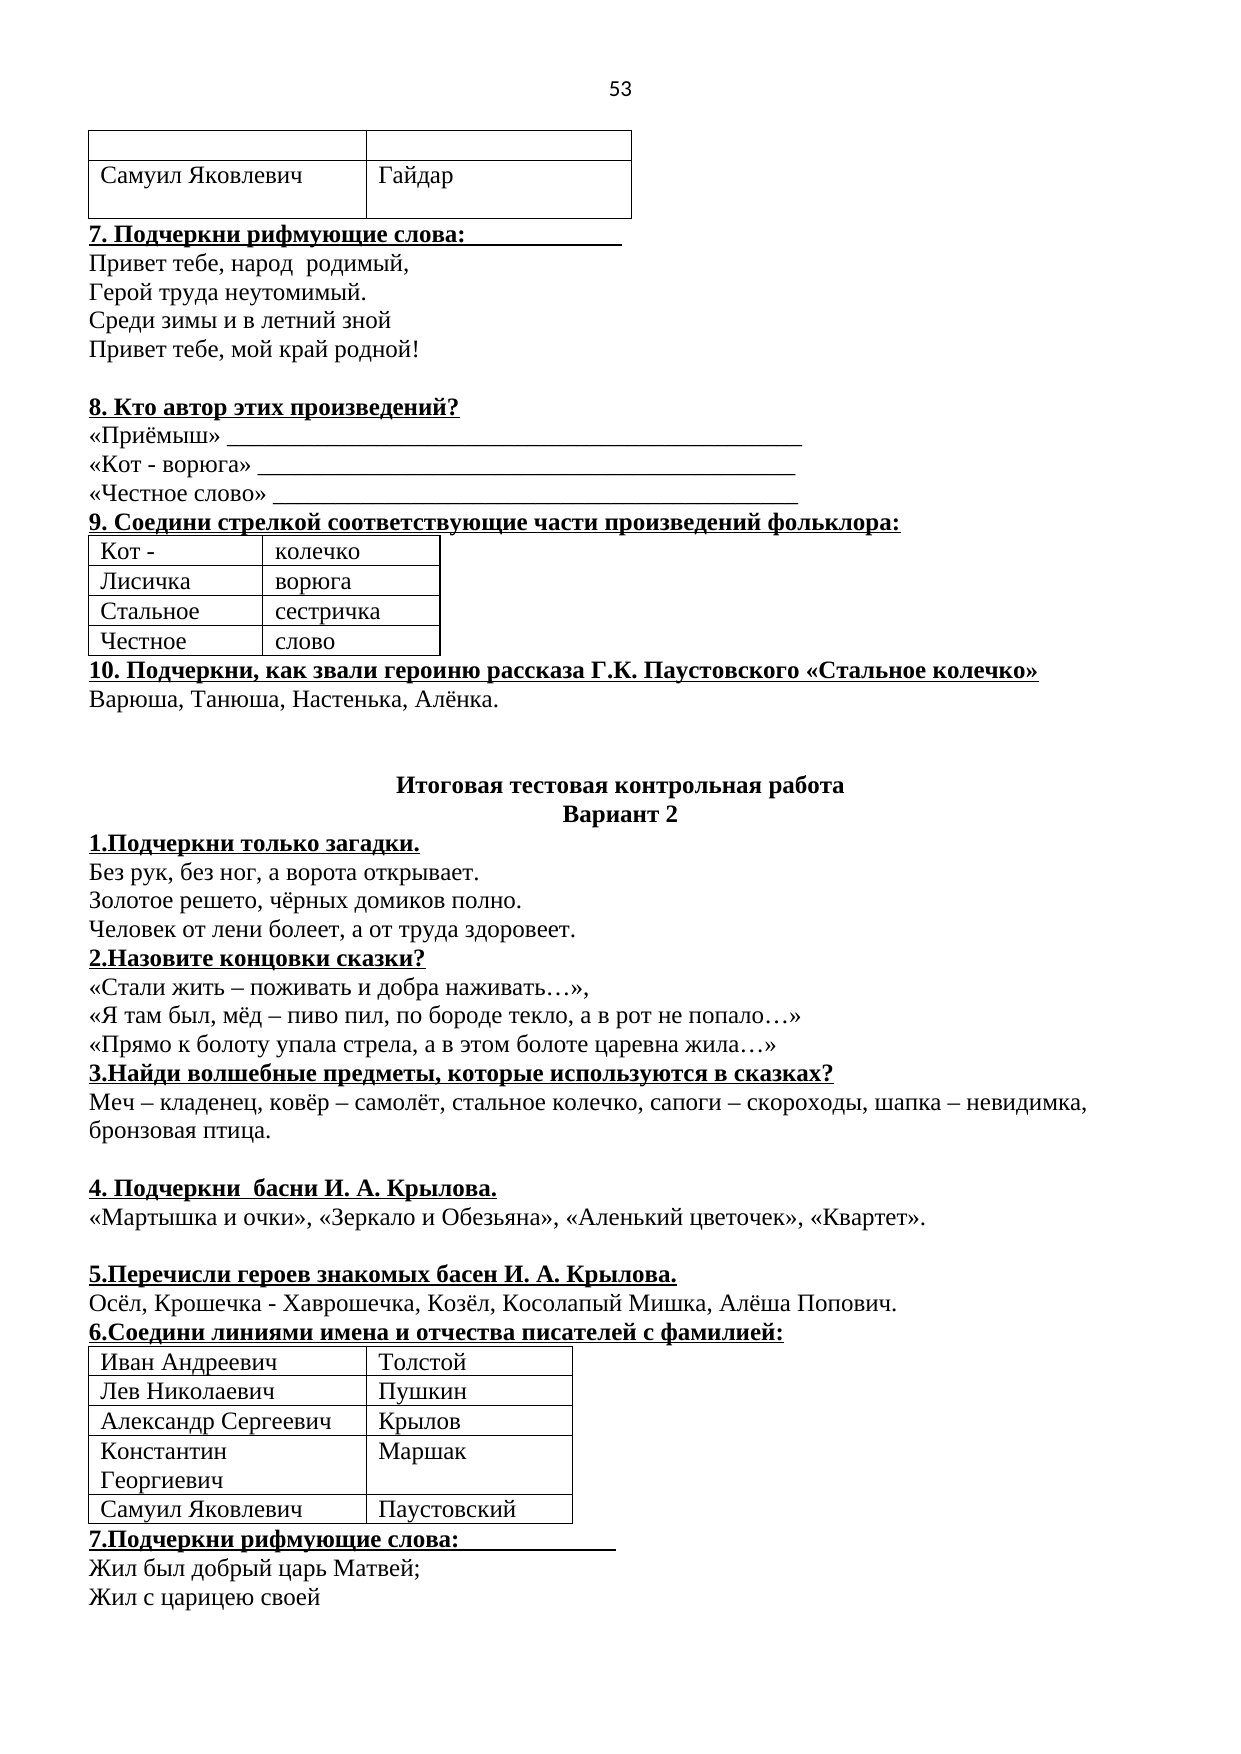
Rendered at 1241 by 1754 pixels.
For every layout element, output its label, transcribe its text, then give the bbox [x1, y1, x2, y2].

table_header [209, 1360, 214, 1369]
text «Прямо к болоту упала стрела, а в этом болоте царевна жила…» [89, 1029, 1152, 1058]
text 3.Найди волшебные предметы, которые используются в сказках? [89, 1058, 1152, 1087]
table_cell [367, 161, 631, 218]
text 2.Назовите концовки сказки? [89, 943, 1152, 972]
text Итоговая тестовая контрольная работа [89, 771, 1152, 799]
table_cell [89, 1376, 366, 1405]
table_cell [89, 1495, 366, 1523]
text Привет тебе, мой край родной! [89, 334, 1152, 363]
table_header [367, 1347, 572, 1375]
text 8. Кто автор этих произведений? [89, 392, 1152, 420]
text «Приёмыш» ______________________________________________ [89, 420, 1152, 449]
text 9. Соедини стрелкой соответствующие части произведений фольклора: [89, 507, 1152, 535]
text Меч – кладенец, ковёр – самолёт, стальное колечко, сапоги – скороходы, шапка – невидимка, бронзовая птица. [89, 1087, 1152, 1144]
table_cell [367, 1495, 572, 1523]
text 4. Подчеркни басни И. А. Крылова. [89, 1173, 1152, 1202]
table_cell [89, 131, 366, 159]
text Без рук, без ног, а ворота открывает. [89, 857, 1152, 886]
text Золотое решето, чёрных домиков полно. [89, 886, 1152, 914]
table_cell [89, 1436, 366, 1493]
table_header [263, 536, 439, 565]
text «Я там был, мёд – пиво пил, по бороде текло, а в рот не попало…» [89, 1001, 1152, 1029]
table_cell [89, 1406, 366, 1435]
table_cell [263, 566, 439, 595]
text Человек от лени болеет, а от труда здоровеет. [89, 914, 1152, 943]
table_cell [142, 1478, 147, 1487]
text «Стали жить – поживать и добра наживать…», [89, 972, 1152, 1001]
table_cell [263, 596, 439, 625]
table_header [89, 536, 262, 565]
text Привет тебе, народ родимый, [89, 248, 1152, 277]
text Жил с царицею своей [89, 1582, 1152, 1611]
text «Мартышка и очки», «Зеркало и Обезьяна», «Аленький цветочек», «Квартет». [89, 1202, 1152, 1231]
text 1.Подчеркни только загадки. [89, 828, 1152, 857]
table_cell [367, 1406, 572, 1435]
text «Кот - ворюга» ___________________________________________ [89, 449, 1152, 478]
text 7. Подчеркни рифмующие слова: [89, 219, 1152, 248]
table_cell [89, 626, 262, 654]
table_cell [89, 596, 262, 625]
text 6.Соедини линиями имена и отчества писателей с фамилией: [89, 1317, 1152, 1346]
text Герой труда неутомимый. [89, 277, 1152, 305]
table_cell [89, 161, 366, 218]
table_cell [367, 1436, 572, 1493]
text Среди зимы и в летний зной [89, 305, 1152, 334]
text Варюша, Танюша, Настенька, Алёнка. [89, 684, 1152, 713]
text Вариант 2 [89, 799, 1152, 828]
text 10. Подчеркни, как звали героиню рассказа Г.К. Паустовского «Стальное колечко» [89, 656, 1152, 684]
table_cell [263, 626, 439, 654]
text Осёл, Крошечка - Хаврошечка, Козёл, Косолапый Мишка, Алёша Попович. [89, 1288, 1152, 1317]
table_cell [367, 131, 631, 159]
text 7.Подчеркни рифмующие слова: [89, 1524, 1152, 1553]
text Жил был добрый царь Матвей; [89, 1553, 1152, 1582]
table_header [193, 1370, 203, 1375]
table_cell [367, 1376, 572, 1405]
text 5.Перечисли героев знакомых басен И. А. Крылова. [89, 1259, 1152, 1288]
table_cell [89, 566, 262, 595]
text «Честное слово» __________________________________________ [89, 478, 1152, 507]
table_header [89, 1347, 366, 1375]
